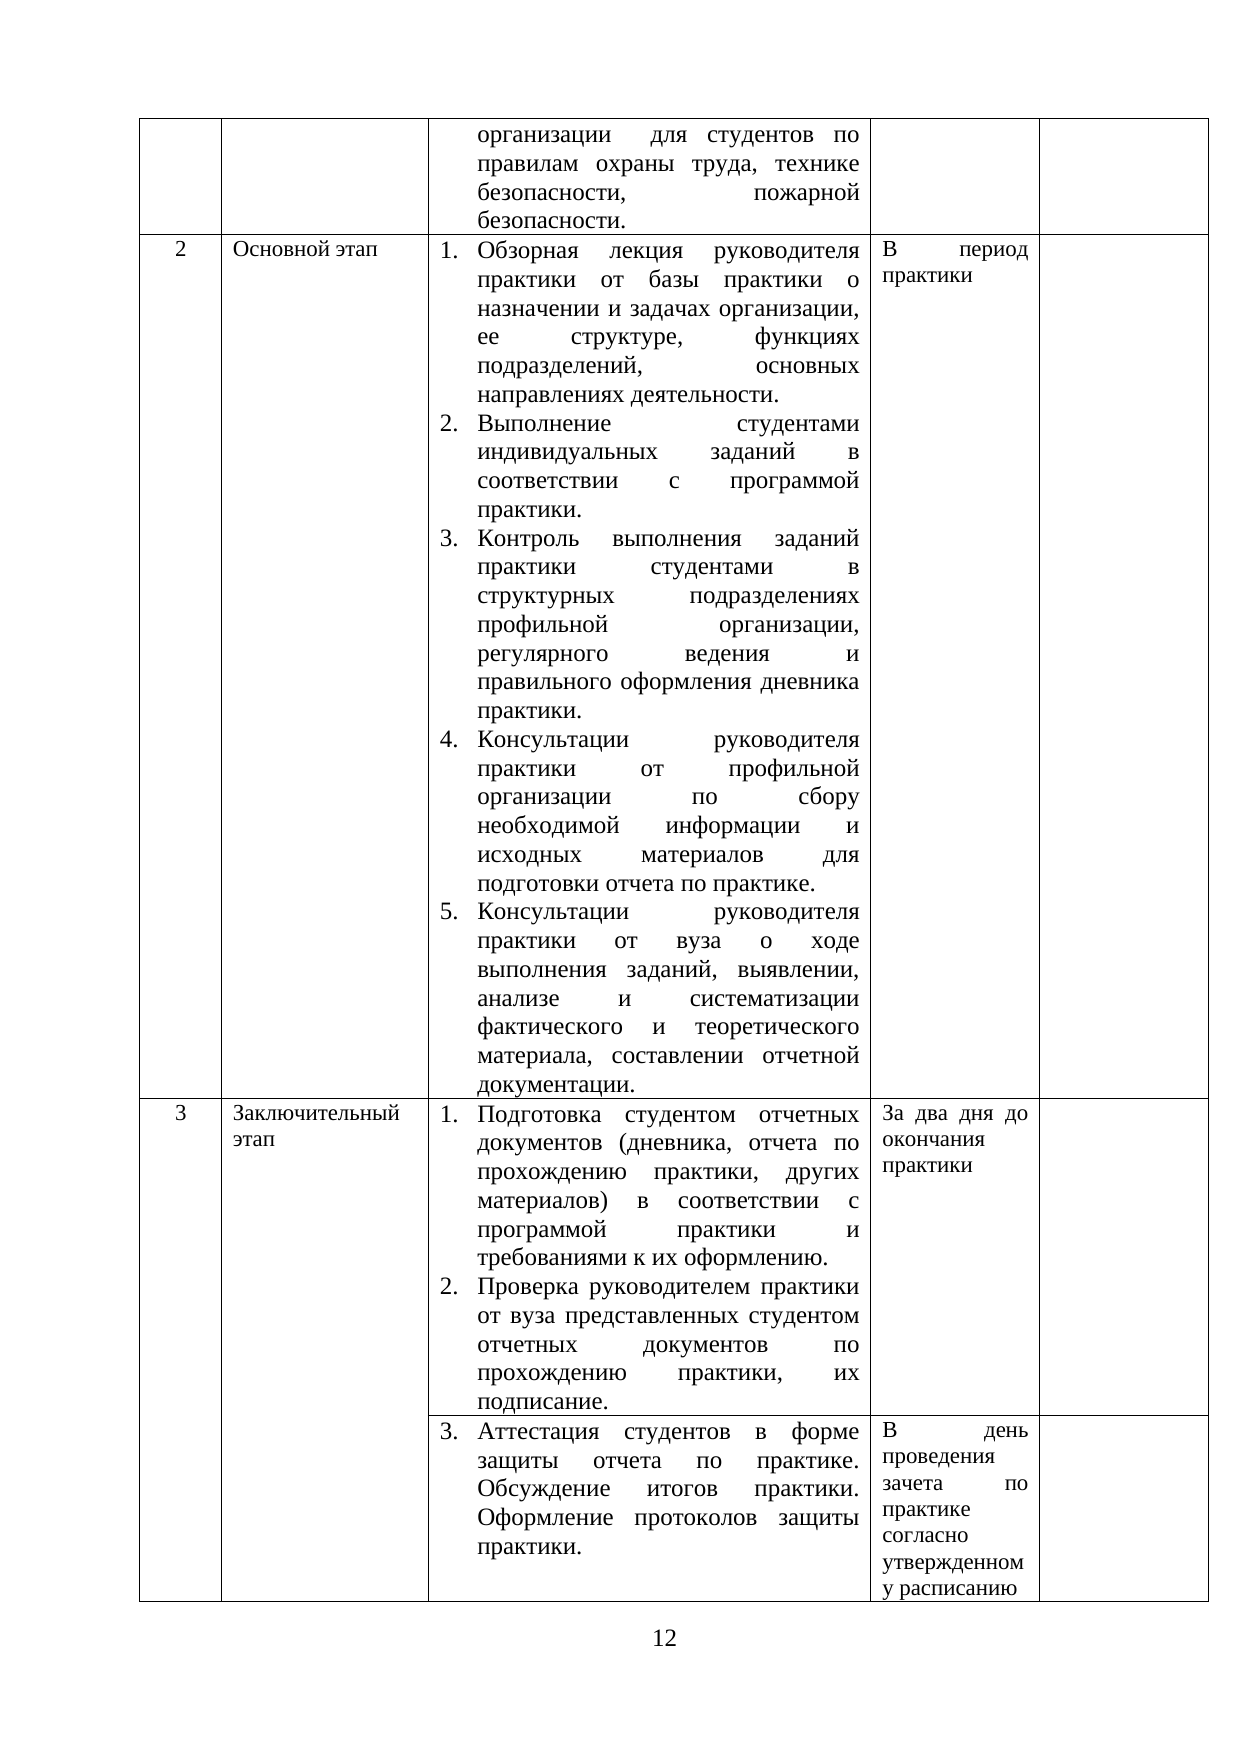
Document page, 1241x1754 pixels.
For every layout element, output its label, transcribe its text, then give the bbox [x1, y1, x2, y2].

table_cell [1040, 1416, 1208, 1601]
table_cell Заключительный этап [222, 1099, 428, 1601]
table_cell Аттестация студентов в форме защиты отчета по практике. Обсуждение итогов практики. Оформление протоколов защиты практики. [429, 1416, 870, 1601]
table_cell В день проведения зачета по практике согласно утвержденному расписанию [871, 1416, 1039, 1601]
table_cell [1040, 119, 1208, 234]
table_cell За два дня до окончания практики [871, 1099, 1039, 1415]
table_cell [1040, 235, 1208, 1098]
table_cell Подготовка студентом отчетных документов (дневника, отчета по прохождению практики, других материалов) в соответствии с программой практики и требованиями к их оформлению. Проверка руководителем практики от вуза представленных студентом отчетных документов по прохождению практики, их подписание. [429, 1099, 870, 1415]
table_cell Обзорная лекция руководителя практики от базы практики о назначении и задачах организации, ее структуре, функциях подразделений, основных направлениях деятельности. Выполнение студентами индивидуальных заданий в соответствии с программой практики. Контроль выполнения заданий практики студентами в структурных подразделениях профильной организации, регулярного ведения и правильного оформления дневника практики. Консультации руководителя практики от профильной организации по сбору необходимой информации и исходных материалов для подготовки отчета по практике. Консультации руководителя практики от вуза о ходе выполнения заданий, выявлении, анализе и систематизации фактического и теоретического материала, составлении отчетной документации. [429, 235, 870, 1098]
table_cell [871, 119, 1039, 234]
table_cell 3 [140, 1099, 221, 1601]
table_cell Основной этап [222, 235, 428, 1098]
table_cell 2 [140, 235, 221, 1098]
table_cell [1040, 1099, 1208, 1415]
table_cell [429, 119, 870, 234]
table_cell В период практики [871, 235, 1039, 1098]
